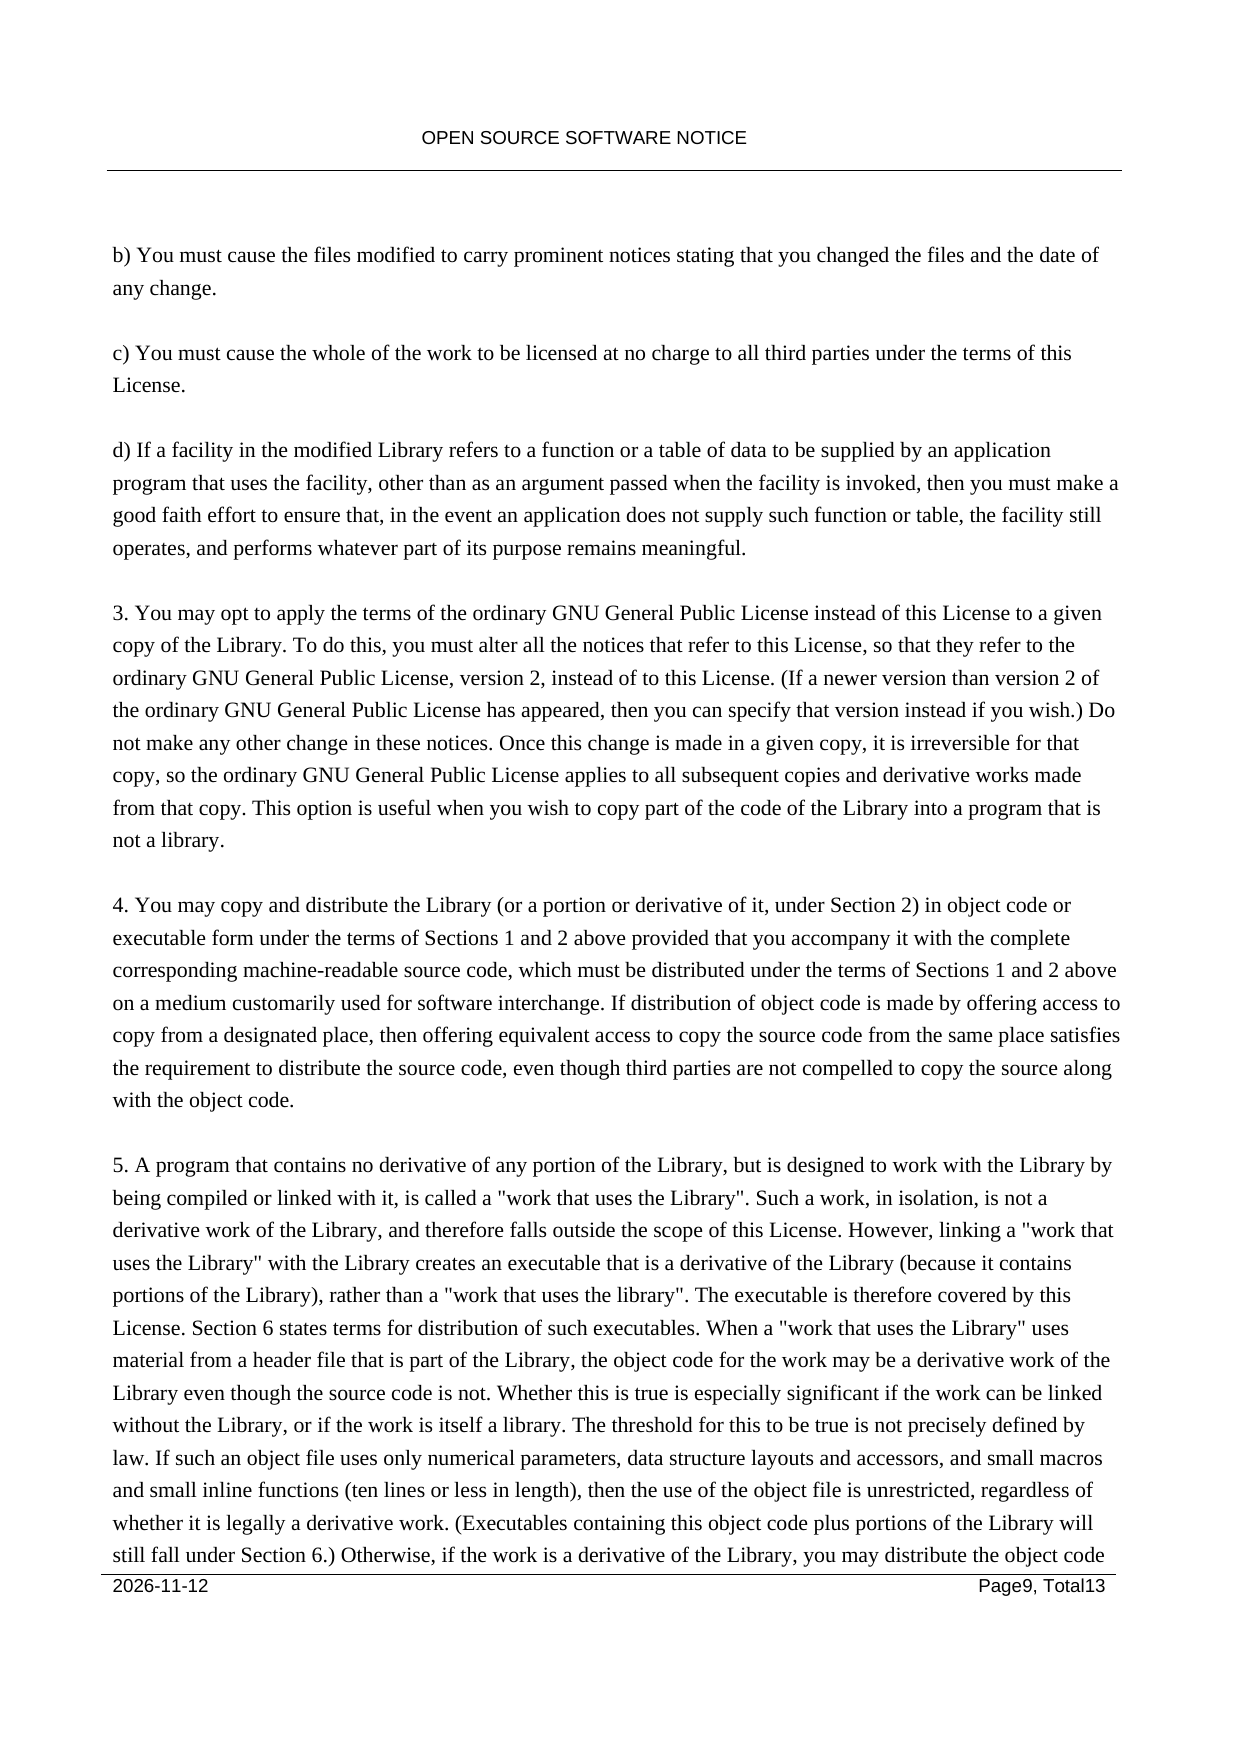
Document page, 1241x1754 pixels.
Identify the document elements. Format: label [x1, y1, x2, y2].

text [112, 206, 1128, 1571]
